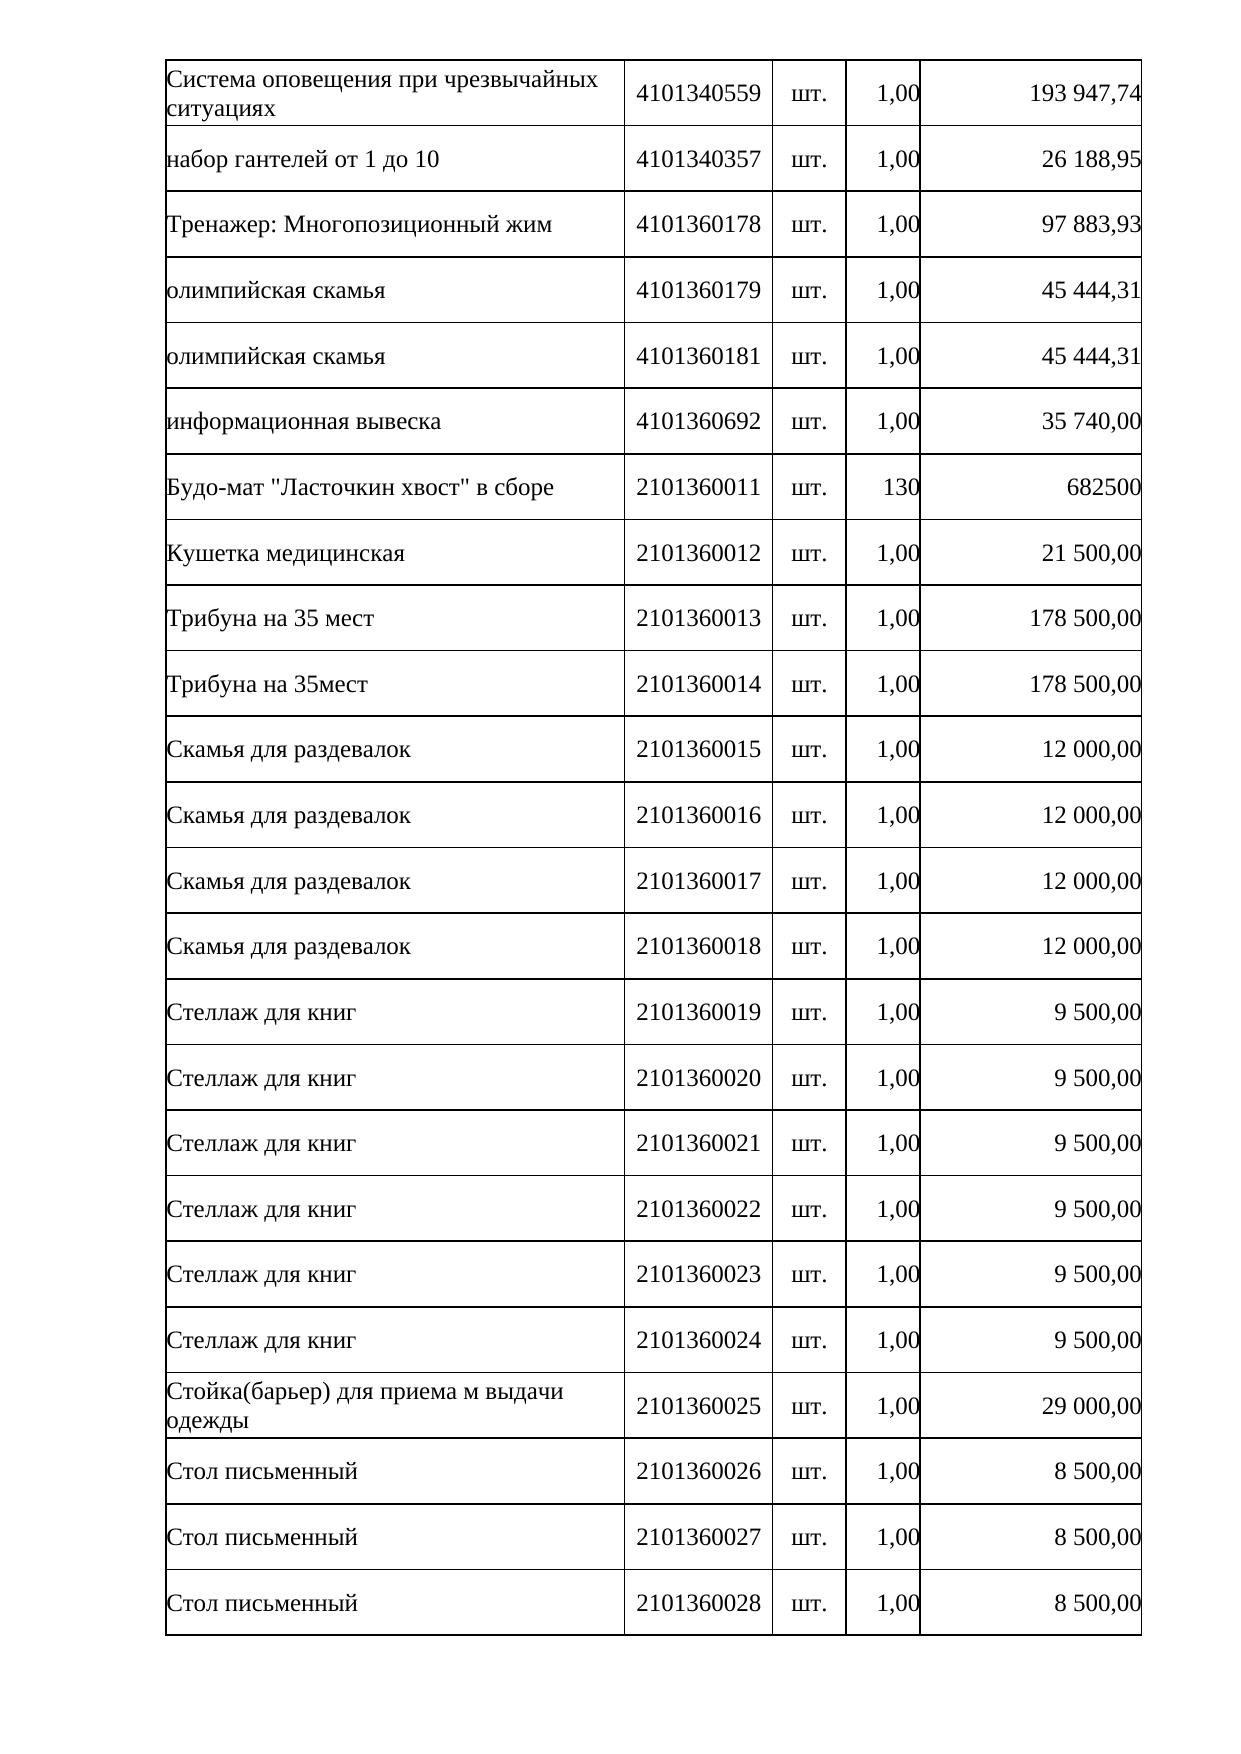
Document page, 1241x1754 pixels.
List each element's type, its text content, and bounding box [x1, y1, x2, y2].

table_cell 9 500,00 [921, 1308, 1141, 1372]
table_cell шт. [773, 914, 845, 978]
table_cell 97 883,93 [921, 192, 1141, 256]
table_cell 2101360028 [625, 1570, 772, 1634]
table_cell 21 500,00 [921, 520, 1141, 584]
table_cell шт. [773, 455, 845, 518]
table_cell шт. [773, 1045, 845, 1109]
table_cell 1,00 [847, 323, 919, 387]
table_cell 1,00 [847, 651, 919, 715]
table_cell шт. [773, 126, 845, 190]
table_cell Скамья для раздевалок [167, 848, 624, 912]
table_cell 1,00 [847, 520, 919, 584]
table_cell 2101360012 [625, 520, 772, 584]
table_cell 2101360017 [625, 848, 772, 912]
table_cell шт. [773, 1373, 845, 1437]
table_cell Стол письменный [167, 1439, 624, 1503]
table_cell 45 444,31 [921, 258, 1141, 322]
table_cell 9 500,00 [921, 980, 1141, 1043]
table_cell 8 500,00 [921, 1439, 1141, 1503]
table_cell 9 500,00 [921, 1111, 1141, 1175]
table_cell шт. [773, 389, 845, 453]
table_cell шт. [773, 1176, 845, 1240]
table_cell шт. [773, 586, 845, 650]
table_cell 2101360016 [625, 783, 772, 847]
table_cell 26 188,95 [921, 126, 1141, 190]
table_cell 1,00 [847, 848, 919, 912]
table_cell шт. [773, 717, 845, 781]
table_cell 1,00 [847, 1373, 919, 1437]
table_cell Стеллаж для книг [167, 1111, 624, 1175]
table_cell 1,00 [847, 258, 919, 322]
table_cell Тренажер: Многопозиционный жим [167, 192, 624, 256]
table_cell набор гантелей от 1 до 10 [167, 126, 624, 190]
table_cell шт. [773, 1242, 845, 1306]
table_cell 1,00 [847, 389, 919, 453]
table_cell Стойка(барьер) для приема м выдачи одежды [167, 1373, 624, 1437]
table_cell Система оповещения при чрезвычайных ситуациях [167, 61, 624, 125]
table_cell 1,00 [847, 1308, 919, 1372]
table_cell 2101360020 [625, 1045, 772, 1109]
table_cell 178 500,00 [921, 651, 1141, 715]
table_cell 1,00 [847, 914, 919, 978]
table_cell 2101360013 [625, 586, 772, 650]
table_cell шт. [773, 1111, 845, 1175]
table_cell 4101360692 [625, 389, 772, 453]
table_cell 12 000,00 [921, 848, 1141, 912]
table_cell Кушетка медицинская [167, 520, 624, 584]
table_cell 1,00 [847, 1439, 919, 1503]
table_cell Стол письменный [167, 1570, 624, 1634]
table_cell 2101360019 [625, 980, 772, 1043]
table_cell 2101360014 [625, 651, 772, 715]
table_cell Скамья для раздевалок [167, 914, 624, 978]
table_cell шт. [773, 192, 845, 256]
table_cell 12 000,00 [921, 783, 1141, 847]
table_cell 35 740,00 [921, 389, 1141, 453]
table_cell 12 000,00 [921, 717, 1141, 781]
table_cell 4101340559 [625, 61, 772, 125]
table_cell 1,00 [847, 717, 919, 781]
table_cell 2101360026 [625, 1439, 772, 1503]
table_cell Трибуна на 35 мест [167, 586, 624, 650]
table_cell шт. [773, 1439, 845, 1503]
table_cell 2101360011 [625, 455, 772, 518]
table_cell 2101360023 [625, 1242, 772, 1306]
table_cell шт. [773, 1570, 845, 1634]
table_cell Стеллаж для книг [167, 1308, 624, 1372]
table_cell 1,00 [847, 1111, 919, 1175]
table_cell 4101360178 [625, 192, 772, 256]
table_cell олимпийская скамья [167, 258, 624, 322]
table_cell 8 500,00 [921, 1505, 1141, 1568]
table_cell 1,00 [847, 1045, 919, 1109]
table_cell 2101360021 [625, 1111, 772, 1175]
table_cell 2101360022 [625, 1176, 772, 1240]
table_cell шт. [773, 651, 845, 715]
table_cell 682500 [921, 455, 1141, 518]
table_cell Трибуна на 35мест [167, 651, 624, 715]
table_cell Скамья для раздевалок [167, 717, 624, 781]
table_cell шт. [773, 848, 845, 912]
table_cell 2101360015 [625, 717, 772, 781]
table_cell олимпийская скамья [167, 323, 624, 387]
table_cell 193 947,74 [921, 61, 1141, 125]
table_cell 45 444,31 [921, 323, 1141, 387]
table_cell 2101360027 [625, 1505, 772, 1568]
table_cell информационная вывеска [167, 389, 624, 453]
table_cell 1,00 [847, 192, 919, 256]
table_cell 9 500,00 [921, 1176, 1141, 1240]
table_cell 178 500,00 [921, 586, 1141, 650]
table_cell 9 500,00 [921, 1045, 1141, 1109]
table_cell 1,00 [847, 61, 919, 125]
table_cell 1,00 [847, 1505, 919, 1568]
table_cell шт. [773, 520, 845, 584]
table_cell Стол письменный [167, 1505, 624, 1568]
table_cell 4101360179 [625, 258, 772, 322]
table_cell 2101360025 [625, 1373, 772, 1437]
table_cell Стеллаж для книг [167, 1176, 624, 1240]
table_cell Скамья для раздевалок [167, 783, 624, 847]
table_cell 4101360181 [625, 323, 772, 387]
table_cell 12 000,00 [921, 914, 1141, 978]
table_cell Будо-мат "Ласточкин хвост" в сборе [167, 455, 624, 518]
table_cell 2101360018 [625, 914, 772, 978]
table_cell шт. [773, 1308, 845, 1372]
table_cell Стеллаж для книг [167, 980, 624, 1043]
table_cell шт. [773, 61, 845, 125]
table_cell шт. [773, 783, 845, 847]
table_cell 1,00 [847, 1176, 919, 1240]
table_cell 2101360024 [625, 1308, 772, 1372]
table_cell 130 [847, 455, 919, 518]
table_cell 1,00 [847, 1570, 919, 1634]
table_cell 1,00 [847, 586, 919, 650]
table_cell шт. [773, 323, 845, 387]
table_cell шт. [773, 258, 845, 322]
table_cell 1,00 [847, 1242, 919, 1306]
table_cell шт. [773, 980, 845, 1043]
table_cell 1,00 [847, 783, 919, 847]
table_cell 9 500,00 [921, 1242, 1141, 1306]
table_cell 1,00 [847, 126, 919, 190]
table_cell 4101340357 [625, 126, 772, 190]
table_cell Стеллаж для книг [167, 1242, 624, 1306]
table_cell Стеллаж для книг [167, 1045, 624, 1109]
table_cell 29 000,00 [921, 1373, 1141, 1437]
table_cell 8 500,00 [921, 1570, 1141, 1634]
table_cell шт. [773, 1505, 845, 1568]
table_cell 1,00 [847, 980, 919, 1043]
